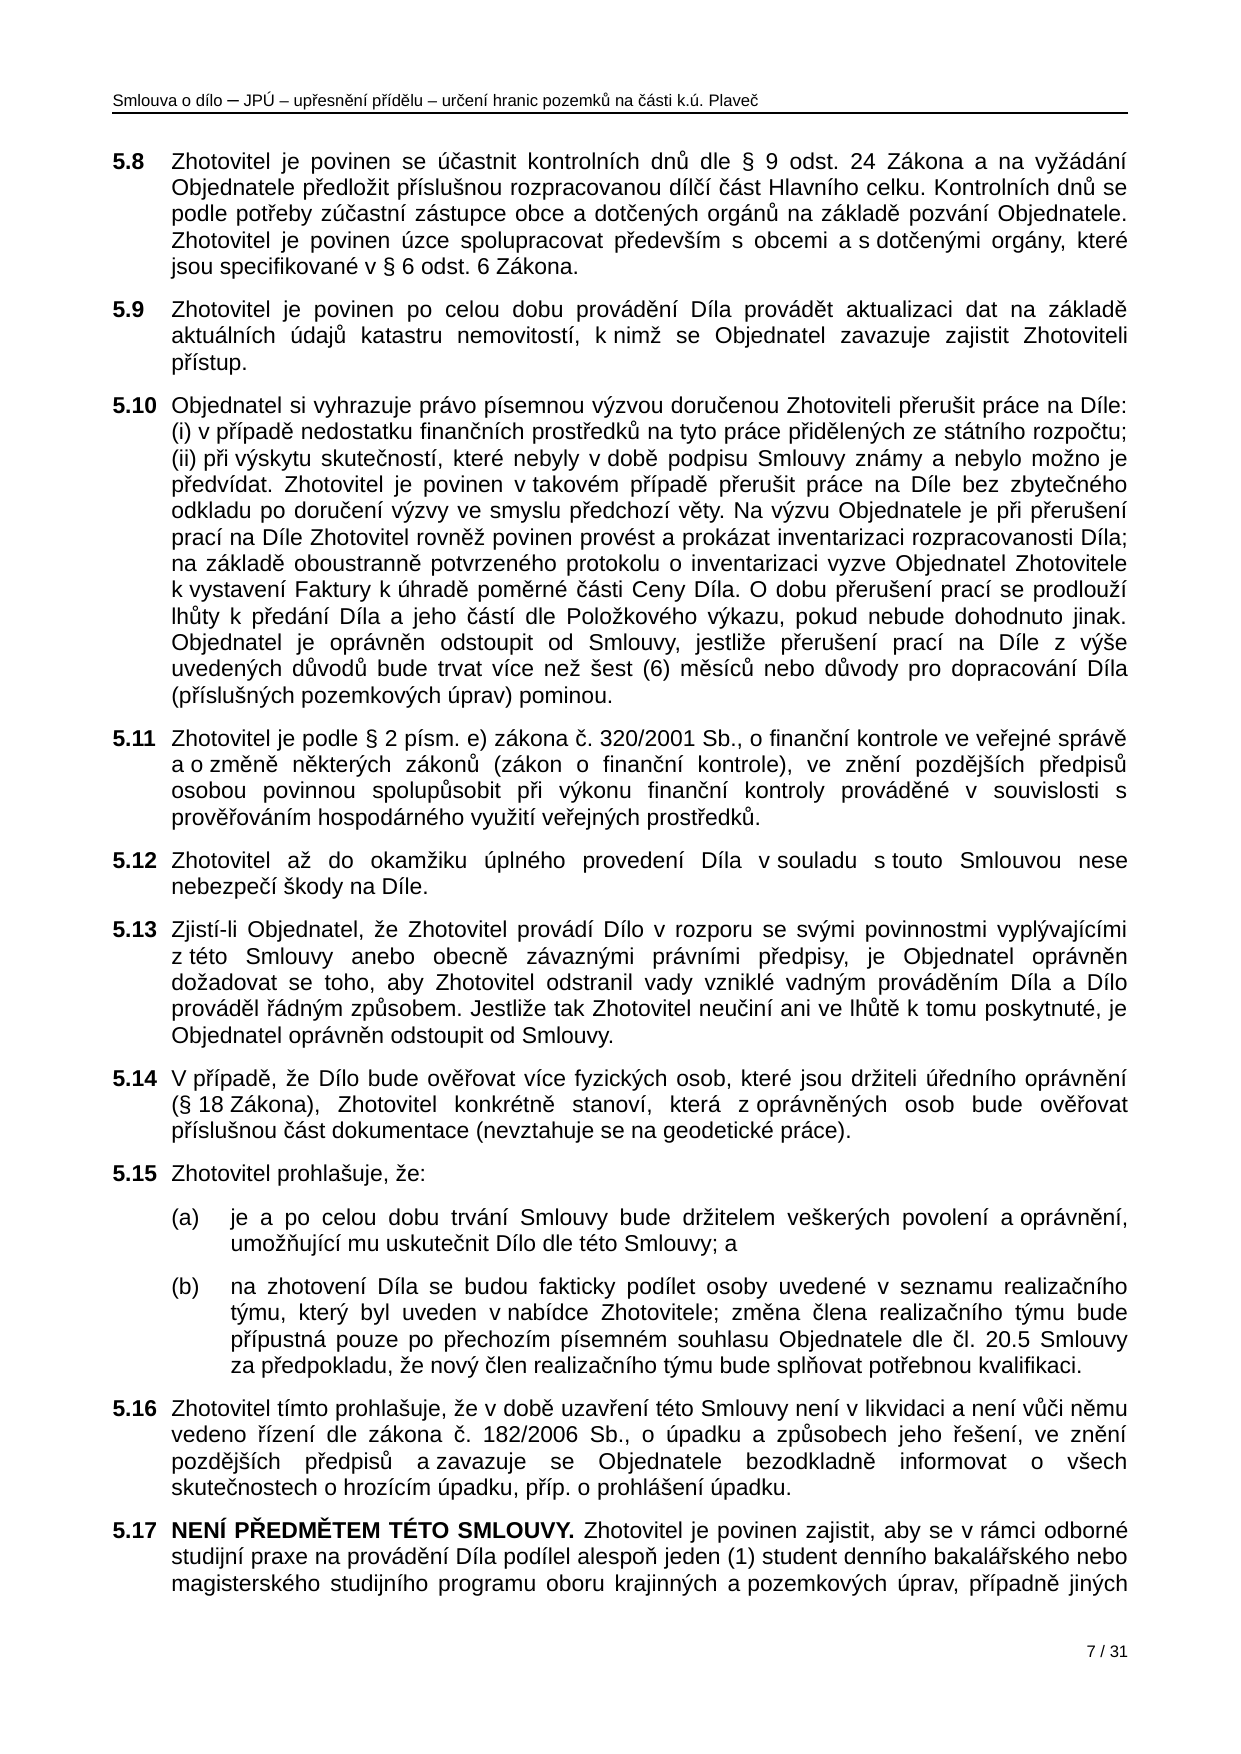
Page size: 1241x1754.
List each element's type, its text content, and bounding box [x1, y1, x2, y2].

list na zhotovení Díla se budou fakticky podílet osoby uvedené v seznamu realizačního týmu, který byl uveden v nabídce Zhotovitele; změna člena realizačního týmu bude přípustná pouze po přechozím písemném souhlasu Objednatele dle čl. 20.5 Smlouvy za předpokladu, že nový člen realizačního týmu bude splňovat potřebnou kvalifikaci. [171, 1273, 1128, 1378]
text Zjistí-li Objednatel, že Zhotovitel provádí Dílo v rozporu se svými povinnostmi vyplývajícími z této Smlouvy anebo obecně závaznými právními předpisy, je Objednatel oprávněn dožadovat se toho, aby Zhotovitel odstranil vady vzniklé vadným prováděním Díla a Dílo prováděl řádným způsobem. Jestliže tak Zhotovitel neučiní ani ve lhůtě k tomu poskytnuté, je Objednatel oprávněn odstoupit od Smlouvy. [112, 916, 1128, 1048]
list je a po celou dobu trvání Smlouvy bude držitelem veškerých povolení a oprávnění, umožňující mu uskutečnit Dílo dle této Smlouvy; a [171, 1203, 1128, 1256]
text Objednatel si vyhrazuje právo písemnou výzvou doručenou Zhotoviteli přerušit práce na Díle: (i) v případě nedostatku finančních prostředků na tyto práce přidělených ze státního rozpočtu; (ii) při výskytu skutečností, které nebyly v době podpisu Smlouvy známy a nebylo možno je předvídat. Zhotovitel je povinen v takovém případě přerušit práce na Díle bez zbytečného odkladu po doručení výzvy ve smyslu předchozí věty. Na výzvu Objednatele je při přerušení prací na Díle Zhotovitel rovněž povinen provést a prokázat inventarizaci rozpracovanosti Díla; na základě oboustranně potvrzeného protokolu o inventarizaci vyzve Objednatel Zhotovitele k vystavení Faktury k úhradě poměrné části Ceny Díla. O dobu přerušení prací se prodlouží lhůty k předání Díla a jeho částí dle Položkového výkazu, pokud nebude dohodnuto jinak. Objednatel je oprávněn odstoupit od Smlouvy, jestliže přerušení prací na Díle z výše uvedených důvodů bude trvat více než šest (6) měsíců nebo důvody pro dopracování Díla (příslušných pozemkových úprav) pominou. [112, 392, 1128, 708]
text V případě, že Dílo bude ověřovat více fyzických osob, které jsou držiteli úředního oprávnění (§ 18 Zákona), Zhotovitel konkrétně stanoví, která z oprávněných osob bude ověřovat příslušnou část dokumentace (nevztahuje se na geodetické práce). [112, 1065, 1128, 1144]
text Zhotovitel je povinen se účastnit kontrolních dnů dle § 9 odst. 24 Zákona a na vyžádání Objednatele předložit příslušnou rozpracovanou dílčí část Hlavního celku. Kontrolních dnů se podle potřeby zúčastní zástupce obce a dotčených orgánů na základě pozvání Objednatele. Zhotovitel je povinen úzce spolupracovat především s obcemi a s dotčenými orgány, které jsou specifikované v § 6 odst. 6 Zákona. [112, 148, 1128, 279]
text Zhotovitel je povinen po celou dobu provádění Díla provádět aktualizaci dat na základě aktuálních údajů katastru nemovitostí, k nimž se Objednatel zavazuje zajistit Zhotoviteli přístup. [112, 296, 1128, 375]
text Zhotovitel prohlašuje, že: [112, 1160, 1128, 1187]
text Zhotovitel tímto prohlašuje, že v době uzavření této Smlouvy není v likvidaci a není vůči němu vedeno řízení dle zákona č. 182/2006 Sb., o úpadku a způsobech jeho řešení, ve znění pozdějších předpisů a zavazuje se Objednatele bezodkladně informovat o všech skutečnostech o hrozícím úpadku, příp. o prohlášení úpadku. [112, 1395, 1128, 1500]
text Zhotovitel je podle § 2 písm. e) zákona č. 320/2001 Sb., o finanční kontrole ve veřejné správě a o změně některých zákonů (zákon o finanční kontrole), ve znění pozdějších předpisů osobou povinnou spolupůsobit při výkonu finanční kontroly prováděné v souvislosti s prověřováním hospodárného využití veřejných prostředků. [112, 725, 1128, 830]
text Zhotovitel až do okamžiku úplného provedení Díla v souladu s touto Smlouvou nese nebezpečí škody na Díle. [112, 847, 1128, 899]
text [112, 1517, 1128, 1596]
